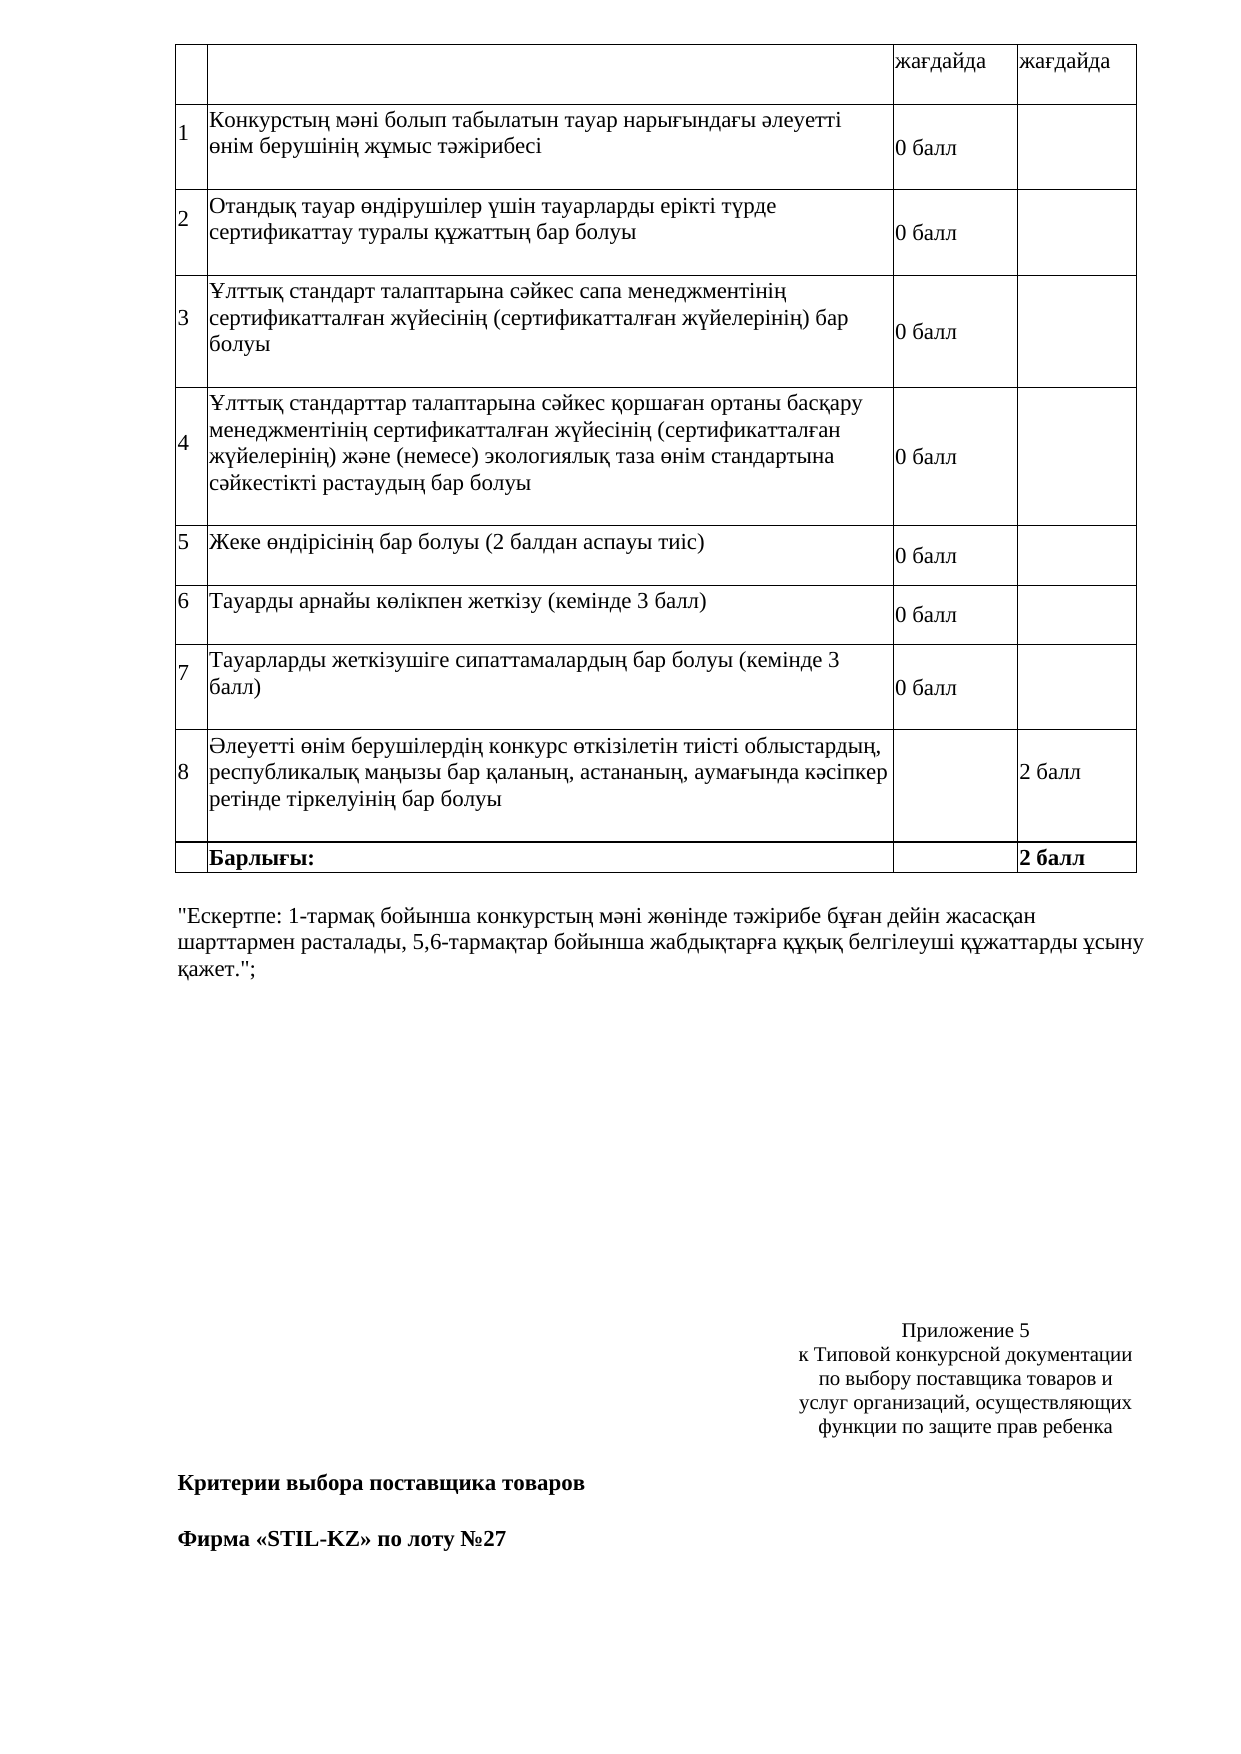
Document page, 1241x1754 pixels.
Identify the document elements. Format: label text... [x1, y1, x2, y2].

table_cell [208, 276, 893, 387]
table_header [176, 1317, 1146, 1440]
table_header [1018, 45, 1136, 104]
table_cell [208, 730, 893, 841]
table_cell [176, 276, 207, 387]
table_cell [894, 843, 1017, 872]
subtitle Фирма «STIL-KZ» по лоту №27 [177, 1525, 1152, 1551]
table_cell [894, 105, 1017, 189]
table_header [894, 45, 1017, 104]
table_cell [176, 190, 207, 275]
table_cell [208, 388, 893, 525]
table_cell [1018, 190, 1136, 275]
text "Ескертпе: 1-тармақ бойынша конкурстың мәні жөнінде тәжірибе бұған дейін жасасқан шарттармен расталады, 5,6-тармақтар бойынша жабдықтарға құқық белгілеуші құжаттарды ұсыну қажет."; [177, 902, 1152, 981]
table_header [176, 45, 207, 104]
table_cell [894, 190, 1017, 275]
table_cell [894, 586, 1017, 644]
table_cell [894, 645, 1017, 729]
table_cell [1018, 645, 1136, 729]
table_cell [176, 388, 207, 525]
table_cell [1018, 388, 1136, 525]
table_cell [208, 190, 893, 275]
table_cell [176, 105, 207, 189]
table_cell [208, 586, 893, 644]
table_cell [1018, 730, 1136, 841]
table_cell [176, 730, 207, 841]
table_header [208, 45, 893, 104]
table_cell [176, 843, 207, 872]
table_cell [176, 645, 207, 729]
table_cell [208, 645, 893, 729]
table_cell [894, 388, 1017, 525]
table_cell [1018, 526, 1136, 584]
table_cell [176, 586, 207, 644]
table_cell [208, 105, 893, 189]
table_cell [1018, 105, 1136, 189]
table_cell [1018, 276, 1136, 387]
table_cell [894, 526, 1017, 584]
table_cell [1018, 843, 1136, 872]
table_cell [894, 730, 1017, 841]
subtitle Критерии выбора поставщика товаров [177, 1469, 1152, 1496]
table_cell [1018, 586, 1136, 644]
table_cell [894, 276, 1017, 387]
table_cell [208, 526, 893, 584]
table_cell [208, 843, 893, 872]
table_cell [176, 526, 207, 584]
